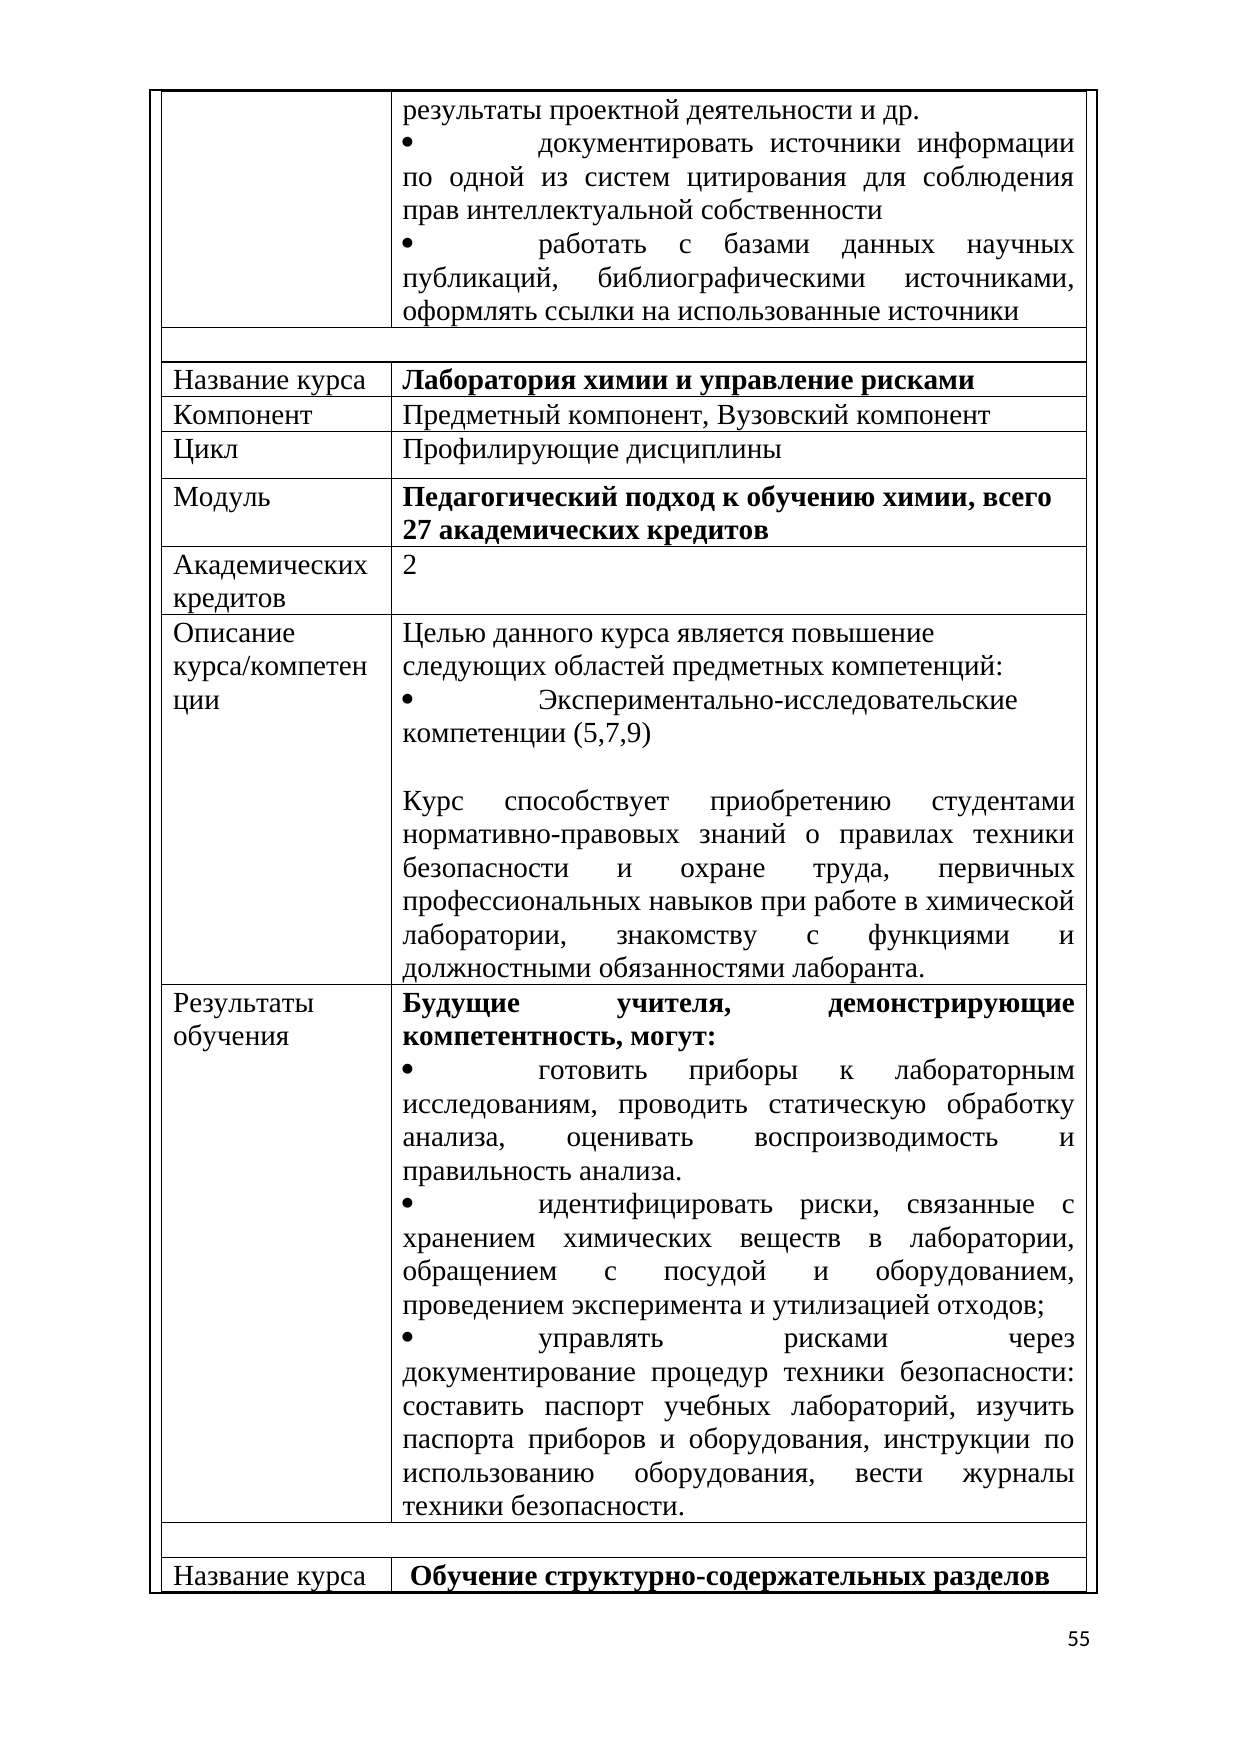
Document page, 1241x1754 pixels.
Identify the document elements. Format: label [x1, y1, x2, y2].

table_cell [330, 1573, 336, 1584]
table_cell [392, 92, 1086, 327]
table_cell [392, 432, 1086, 478]
table_cell [162, 1558, 391, 1591]
table_cell [162, 432, 391, 478]
table_cell [1087, 91, 1096, 1592]
table_cell [392, 985, 1086, 1522]
table_cell [162, 479, 391, 546]
table_cell [162, 363, 391, 396]
table_cell [162, 92, 391, 327]
table_cell [162, 1523, 1086, 1557]
table_cell [151, 91, 161, 1592]
table_cell [162, 328, 1086, 361]
table_cell [392, 547, 1086, 614]
table_cell [392, 479, 1086, 546]
table_cell [162, 985, 391, 1522]
table_cell [392, 615, 1086, 984]
table_cell [162, 397, 391, 431]
table_cell [392, 1558, 1086, 1591]
table_cell [162, 547, 391, 614]
table_cell [392, 397, 1086, 431]
table_cell [392, 363, 1086, 396]
table_cell [162, 615, 391, 984]
